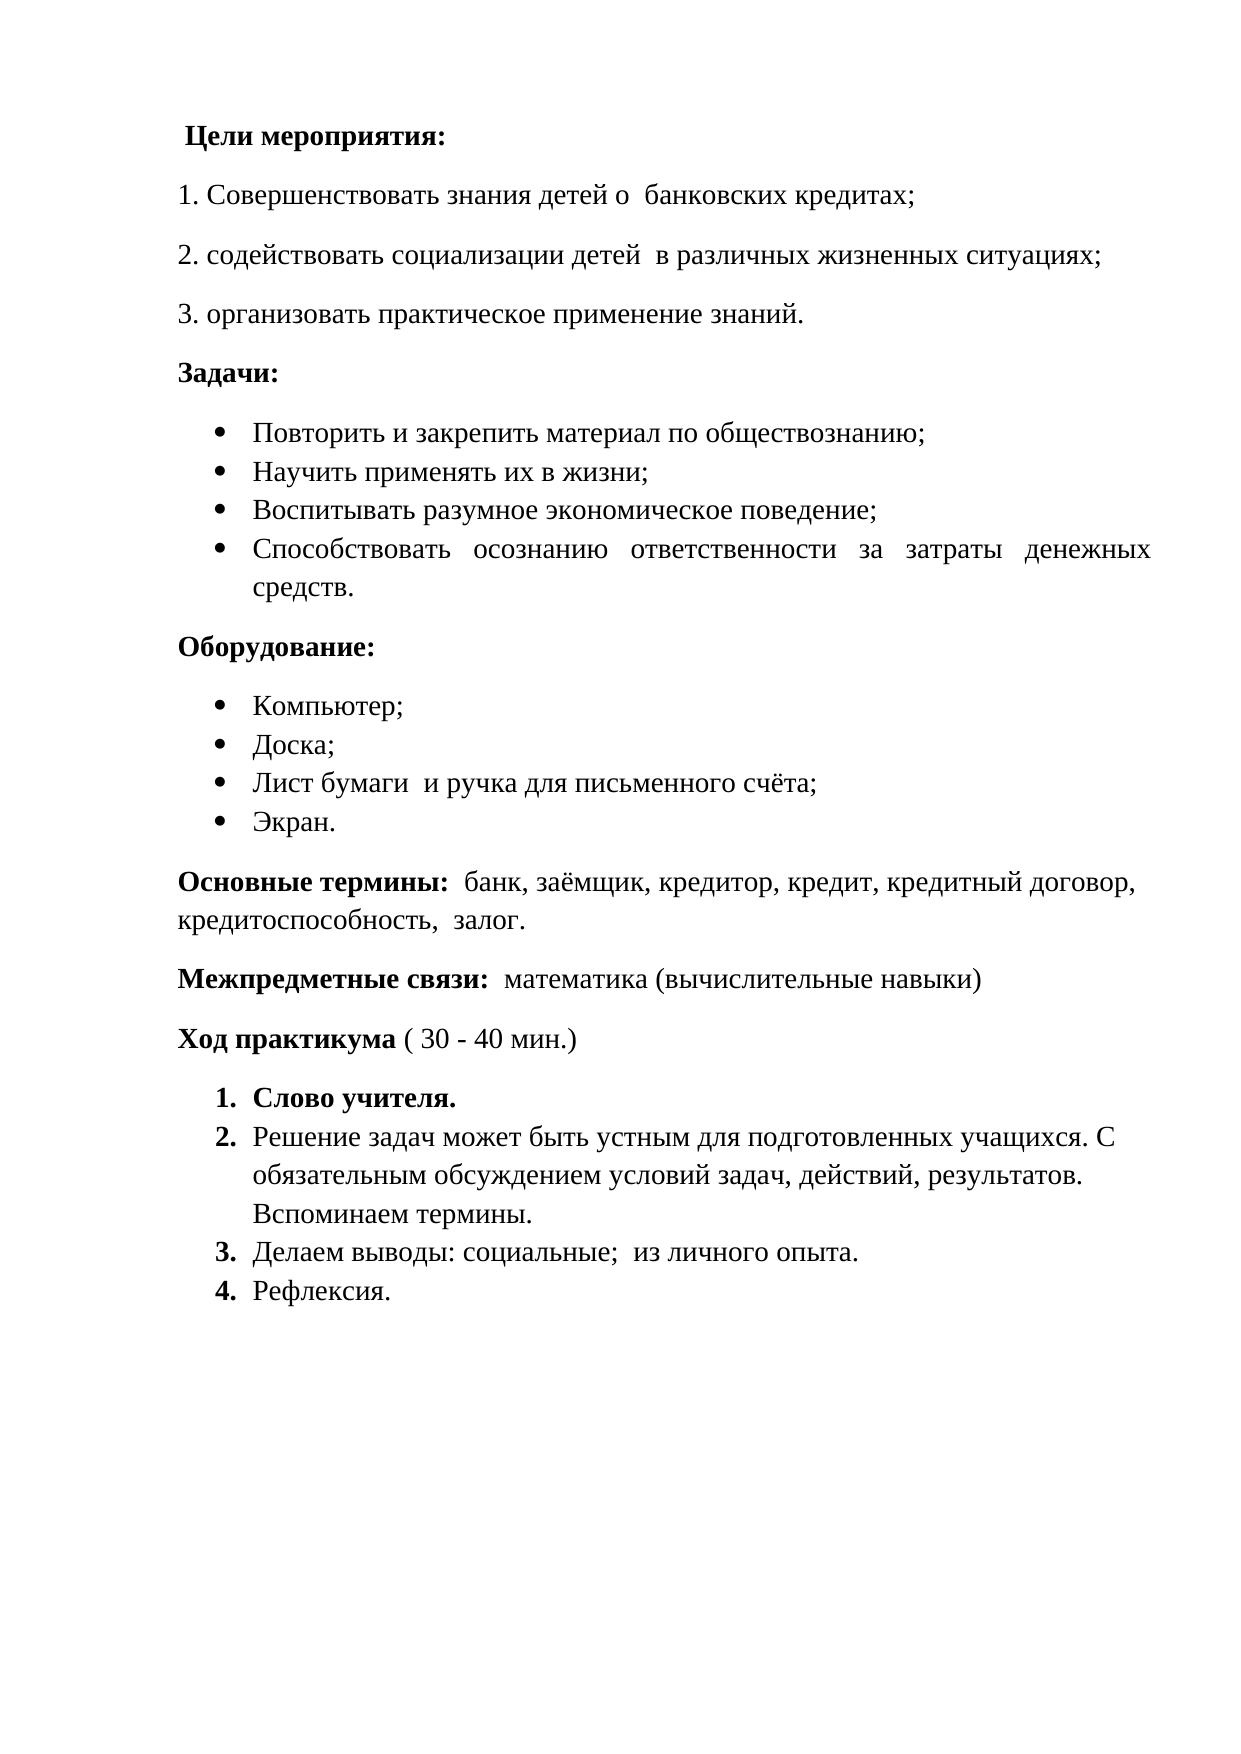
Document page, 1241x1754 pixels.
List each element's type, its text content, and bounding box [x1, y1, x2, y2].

list Делаем выводы: социальные; из личного опыта. [215, 1234, 1152, 1268]
list Научить применять их в жизни; [215, 454, 1152, 487]
list Решение задач может быть устным для подготовленных учащихся. С обязательным обсуждением условий задач, действий, результатов. Вспоминаем термины. [215, 1119, 1152, 1229]
list Экран. [215, 804, 1152, 838]
list Компьютер; [215, 688, 1152, 722]
text Задачи: [177, 356, 1152, 389]
text Цели мероприятия: [177, 118, 1152, 152]
list Доска; [215, 727, 1152, 761]
list Рефлексия. [215, 1273, 1152, 1307]
text Основные термины: банк, заёмщик, кредитор, кредит, кредитный договор, кредитоспособность, залог. [177, 864, 1152, 936]
text 2. содействовать социализации детей в различных жизненных ситуациях; [177, 237, 1152, 270]
list Способствовать осознанию ответственности за затраты денежных средств. [215, 531, 1152, 603]
list Лист бумаги и ручка для письменного счёта; [215, 766, 1152, 799]
text Межпредметные связи: математика (вычислительные навыки) [177, 962, 1152, 995]
text 3. организовать практическое применение знаний. [177, 296, 1152, 330]
text Оборудование: [177, 629, 1152, 662]
text Ход практикума ( 30 - 40 мин.) [177, 1021, 1152, 1054]
list Слово учителя. [215, 1080, 1152, 1114]
list Повторить и закрепить материал по обществознанию; [215, 415, 1152, 449]
text 1. Совершенствовать знания детей о банковских кредитах; [177, 177, 1152, 211]
list Воспитывать разумное экономическое поведение; [215, 492, 1152, 526]
